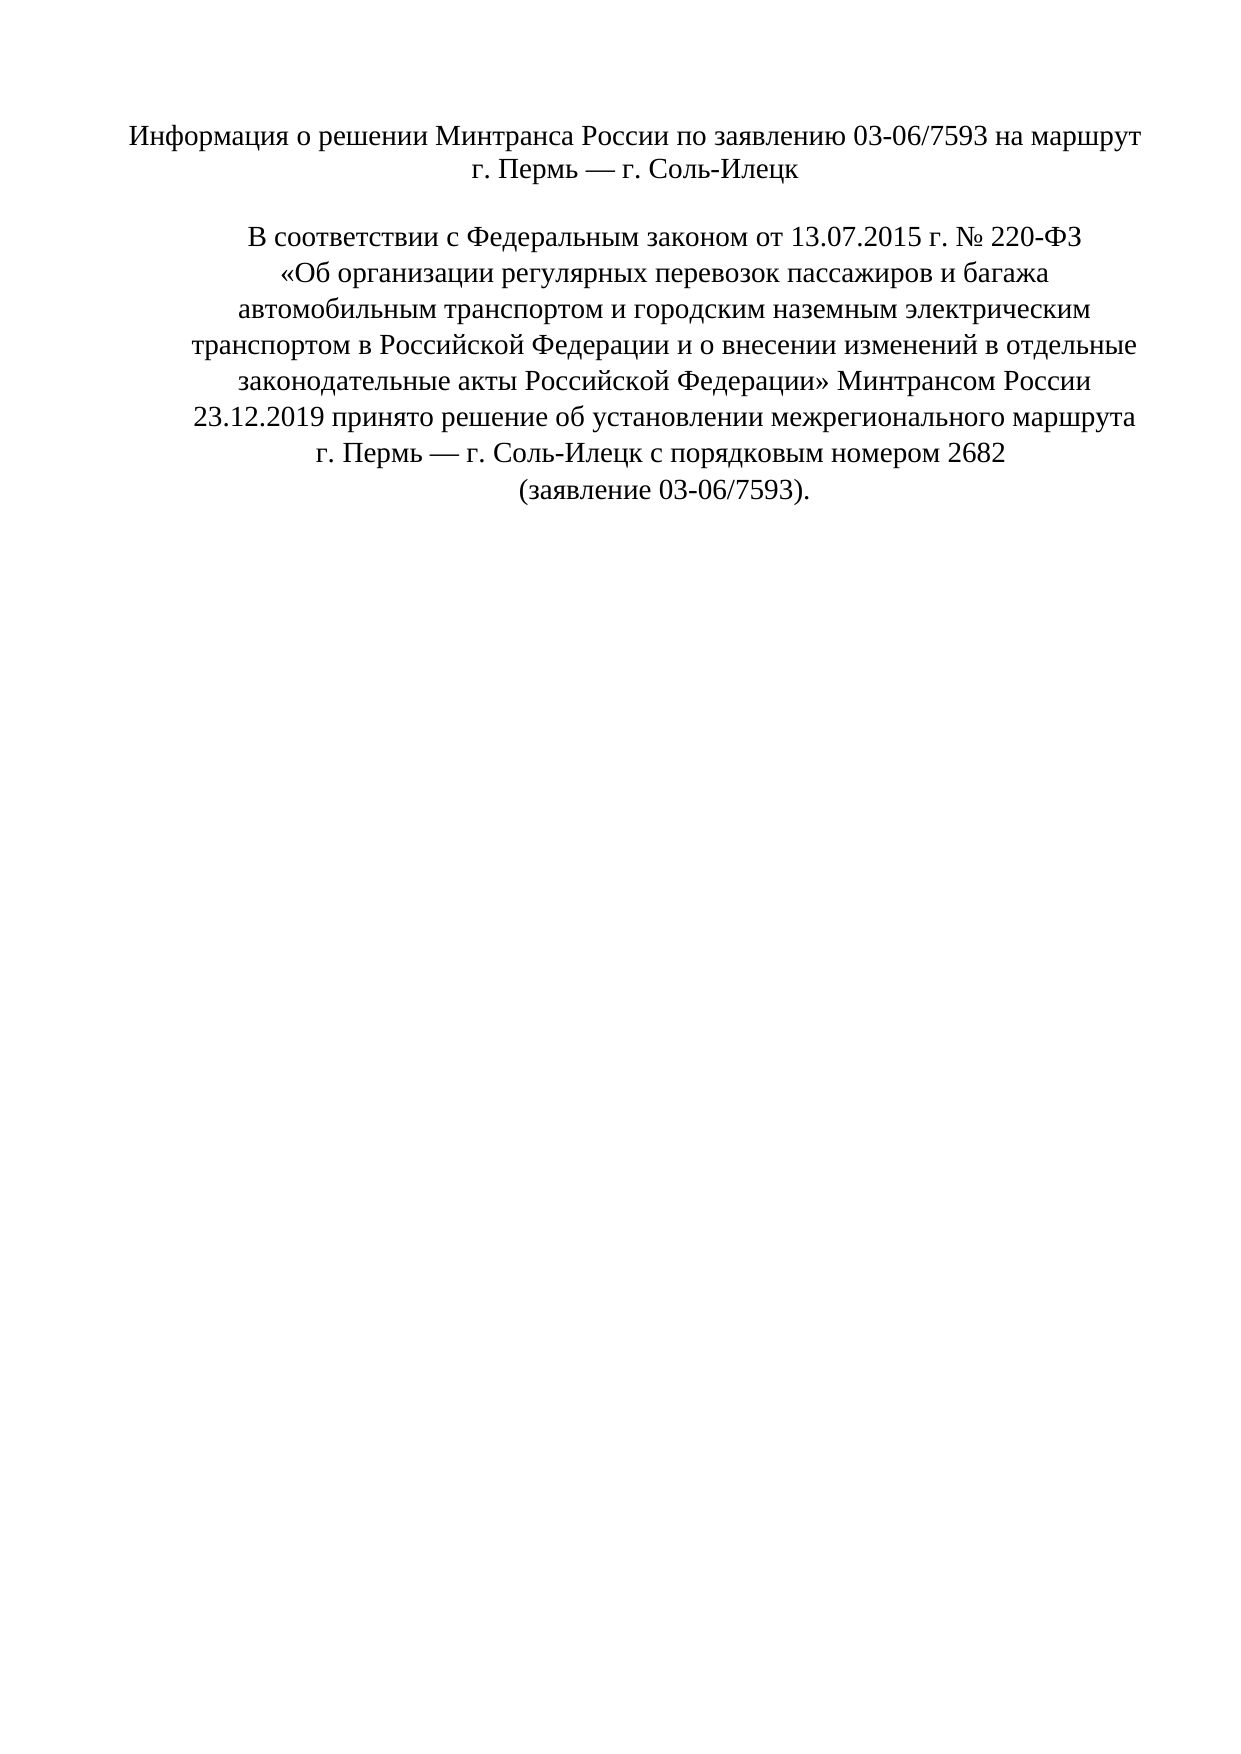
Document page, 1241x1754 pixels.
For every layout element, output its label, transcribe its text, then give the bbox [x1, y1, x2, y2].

text В соответствии с Федеральным законом от 13.07.2015 г. № 220-ФЗ «Об организации регулярных перевозок пассажиров и багажа автомобильным транспортом и городским наземным электрическим транспортом в Российской Федерации и о внесении изменений в отдельные законодательные акты Российской Федерации» Минтрансом России 23.12.2019 принято решение об установлении межрегионального маршрута г. Пермь — г. Соль-Илецк с порядковым номером 2682 (заявление 03-06/7593). [177, 219, 1152, 505]
text Информация о решении Минтранса России по заявлению 03-06/7593 на маршрут г. Пермь — г. Соль-Илецк [118, 118, 1152, 185]
